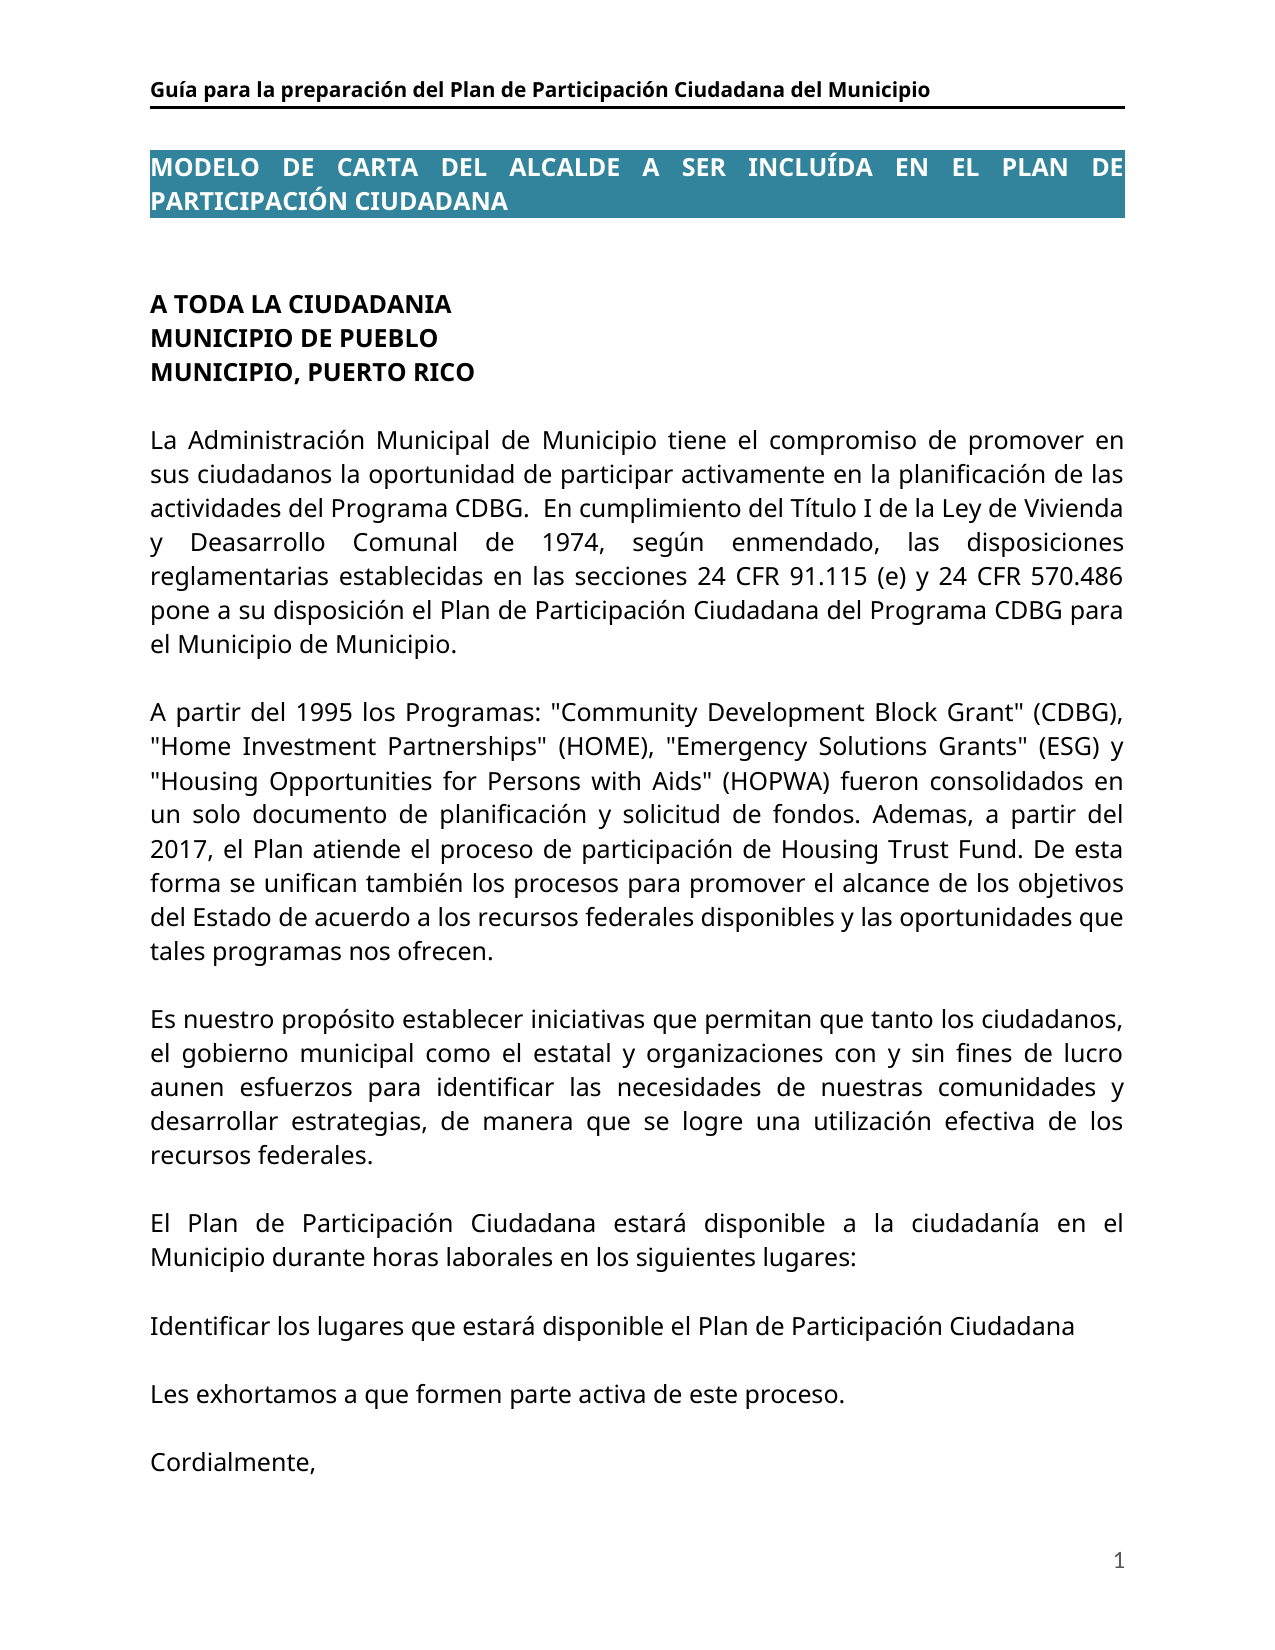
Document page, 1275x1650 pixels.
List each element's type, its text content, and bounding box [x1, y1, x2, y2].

text Les exhortamos a que formen parte activa de este proceso. [150, 1376, 1125, 1410]
text Es nuestro propósito establecer iniciativas que permitan que tanto los ciudadanos, el gobierno municipal como el estatal y organizaciones con y sin fines de lucro aunen esfuerzos para identificar las necesidades de nuestras comunidades y desarrollar estrategias, de manera que se logre una utilización efectiva de los recursos federales. [150, 1002, 1125, 1172]
text A partir del 1995 los Programas: "Community Development Block Grant" (CDBG), "Home Investment Partnerships" (HOME), "Emergency Solutions Grants" (ESG) y "Housing Opportunities for Persons with Aids" (HOPWA) fueron consolidados en un solo documento de planificación y solicitud de fondos. Ademas, a partir del 2017, el Plan atiende el proceso de participación de Housing Trust Fund. De esta forma se unifican también los procesos para promover el alcance de los objetivos del Estado de acuerdo a los recursos federales disponibles y las oportunidades que tales programas nos ofrecen. [150, 695, 1125, 967]
text MUNICIPIO DE [150, 320, 1125, 354]
subtitle MODELO DE CARTA DEL ALCALDE A SER INCLUÍDA EN EL PLAN DE PARTICIPACIÓN CIUDADANA [150, 150, 1125, 218]
text Cordialmente, [150, 1444, 1125, 1478]
text La Administración Municipal de tiene el compromiso de promover en sus ciudadanos la oportunidad de participar activamente en la planificación de las actividades del Programa CDBG. En cumplimiento del Título I de la Ley de Vivienda y Deasarrollo Comunal de 1974, según enmendado, las disposiciones reglamentarias establecidas en las secciones 24 CFR 91.115 (e) y 24 CFR 570.486 pone a su disposición el Plan de Participación Ciudadana del Programa CDBG para el Municipio de . [150, 422, 1125, 661]
text A TODA LA CIUDADANIA [150, 286, 1125, 320]
text El Plan de Participación Ciudadana estará disponible a la ciudadanía en el Municipio durante horas laborales en los siguientes lugares: [150, 1206, 1125, 1274]
text , PUERTO RICO [150, 354, 1125, 388]
